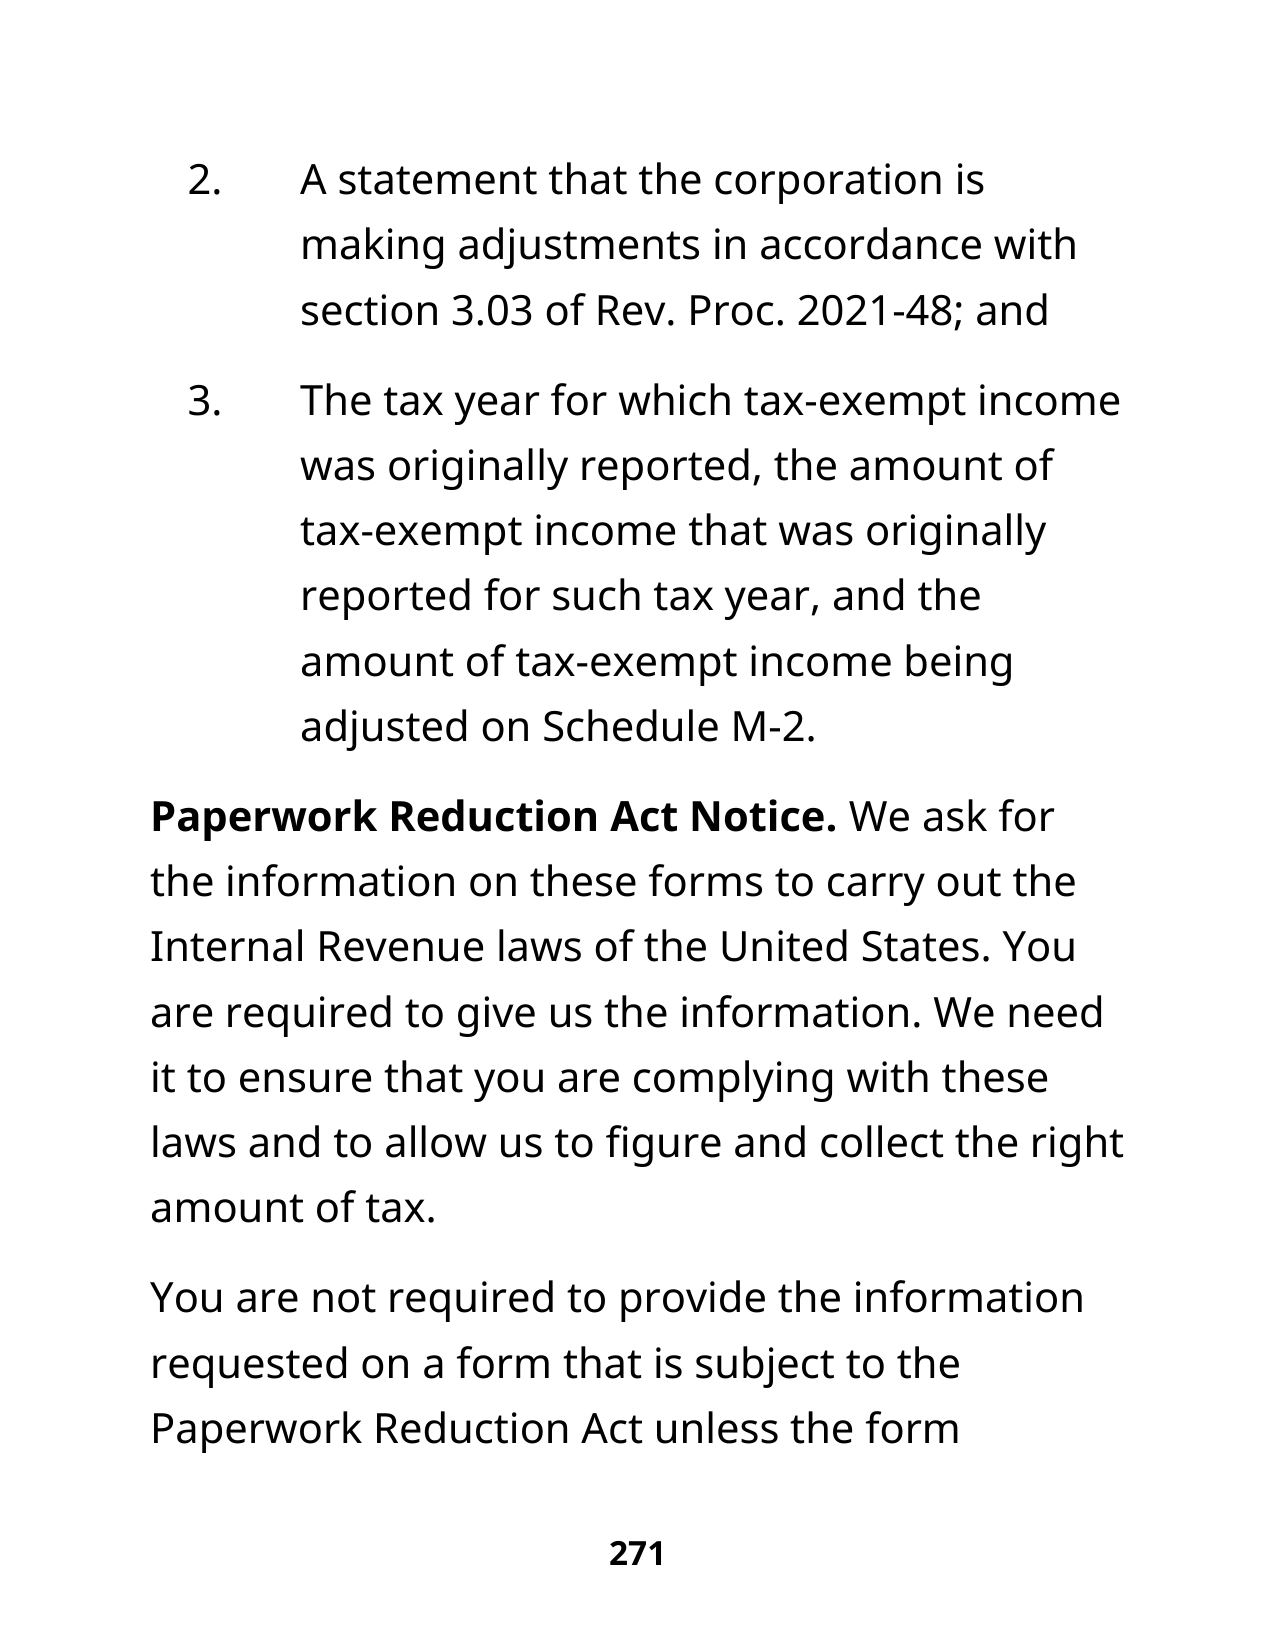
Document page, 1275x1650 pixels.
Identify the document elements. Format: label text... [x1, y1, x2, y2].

list A statement that the corporation is making adjustments in accordance with section 3.03 of Rev. Proc. 2021-48; and [187, 150, 1125, 337]
list The tax year for which tax-exempt income was originally reported, the amount of tax-exempt income that was originally reported for such tax year, and the amount of tax-exempt income being adjusted on Schedule M-2. [187, 371, 1125, 753]
text Paperwork Reduction Act Notice. We ask for the information on these forms to carry out the Internal Revenue laws of the United States. You are required to give us the information. We need it to ensure that you are complying with these laws and to allow us to figure and collect the right amount of tax. [150, 787, 1125, 1235]
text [150, 1268, 1125, 1456]
